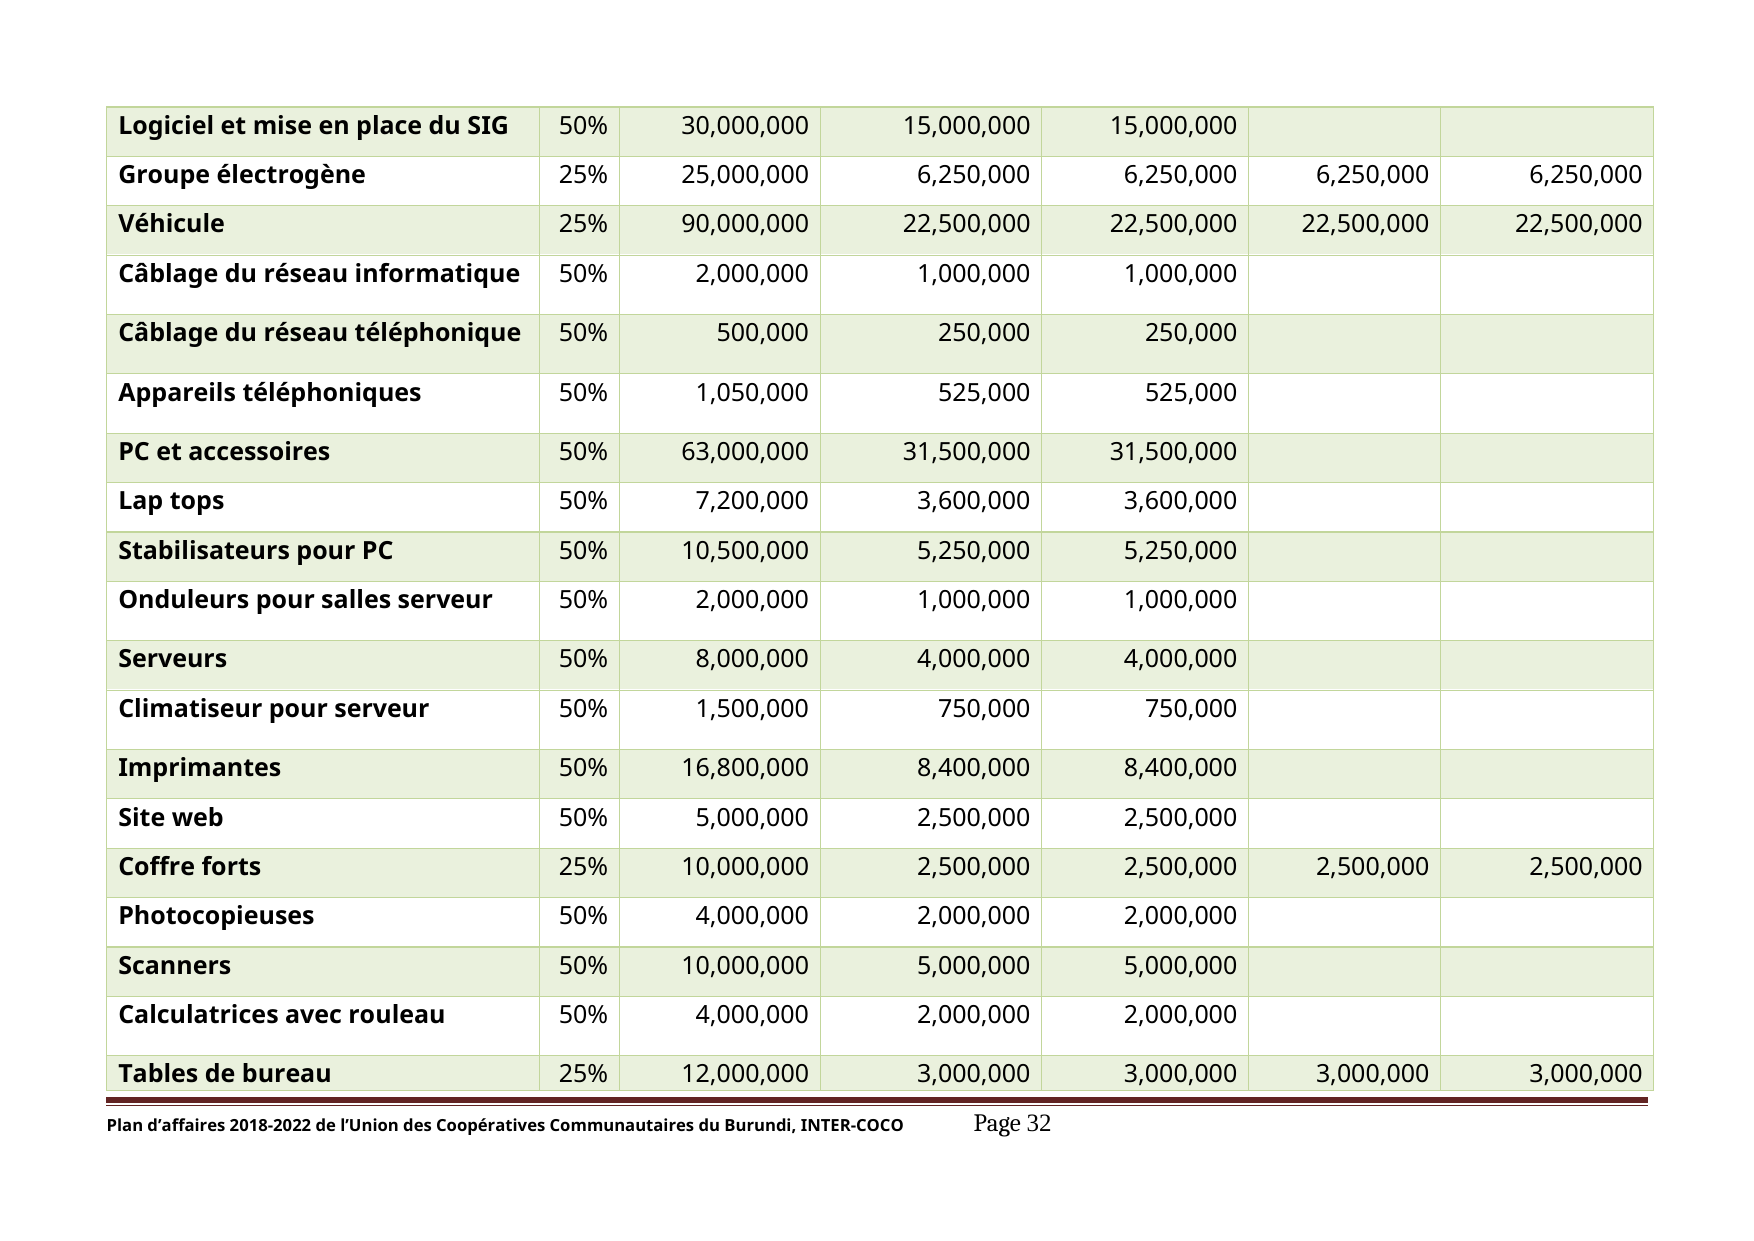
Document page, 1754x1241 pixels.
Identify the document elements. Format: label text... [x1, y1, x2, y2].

table_cell 31,500,000 [1042, 434, 1248, 482]
table_cell 750,000 [821, 691, 1041, 749]
table_cell Tables de bureau [107, 1056, 539, 1090]
table_cell 6,250,000 [1042, 157, 1248, 205]
table_cell 2,500,000 [1042, 849, 1248, 897]
table_cell [1249, 898, 1440, 946]
table_cell 50% [540, 997, 619, 1055]
table_cell 22,500,000 [821, 206, 1041, 254]
table_cell Imprimantes [107, 750, 539, 798]
table_cell [1249, 434, 1440, 482]
table_cell 50% [540, 374, 619, 433]
table_cell [1249, 799, 1440, 848]
table_cell 6,250,000 [821, 157, 1041, 205]
table_cell 6,250,000 [1441, 157, 1653, 205]
table_cell [1441, 315, 1653, 373]
table_cell 2,500,000 [821, 849, 1041, 897]
table_cell 90,000,000 [620, 206, 820, 254]
table_cell [1441, 997, 1653, 1055]
table_cell [1441, 582, 1653, 640]
table_cell 8,400,000 [1042, 750, 1248, 798]
table_cell [1441, 641, 1653, 689]
table_cell 50% [540, 641, 619, 689]
table_cell 25% [540, 157, 619, 205]
table_cell 50% [540, 533, 619, 581]
table_cell [1441, 750, 1653, 798]
table_cell Onduleurs pour salles serveur [107, 582, 539, 640]
table_cell 50% [540, 434, 619, 482]
table_cell Coffre forts [107, 849, 539, 897]
table_cell 2,500,000 [1042, 799, 1248, 848]
table_cell 3,000,000 [821, 1056, 1041, 1090]
table_cell Climatiseur pour serveur [107, 691, 539, 749]
table_cell 50% [540, 799, 619, 848]
table_cell 16,800,000 [620, 750, 820, 798]
table_cell 1,000,000 [1042, 256, 1248, 314]
table_cell 2,000,000 [1042, 898, 1248, 946]
table_cell 63,000,000 [620, 434, 820, 482]
table_cell 25% [540, 1056, 619, 1090]
table_cell 1,000,000 [1042, 582, 1248, 640]
table_cell 2,000,000 [821, 997, 1041, 1055]
table_cell 12,000,000 [620, 1056, 820, 1090]
table_cell [1249, 533, 1440, 581]
table_cell [1441, 898, 1653, 946]
table_cell [1249, 374, 1440, 433]
table_cell 10,500,000 [620, 533, 820, 581]
table_cell Stabilisateurs pour PC [107, 533, 539, 581]
table_cell 3,000,000 [1042, 1056, 1248, 1090]
table_cell [1441, 374, 1653, 433]
table_cell 5,000,000 [620, 799, 820, 848]
table_cell 4,000,000 [620, 898, 820, 946]
table_cell 22,500,000 [1042, 206, 1248, 254]
table_cell [1249, 691, 1440, 749]
table_cell 4,000,000 [620, 997, 820, 1055]
table_cell 10,000,000 [620, 948, 820, 996]
table_cell [1441, 108, 1653, 156]
table_cell 5,000,000 [821, 948, 1041, 996]
table_cell Photocopieuses [107, 898, 539, 946]
table_cell 4,000,000 [1042, 641, 1248, 689]
table_cell [1249, 997, 1440, 1055]
table_cell Groupe électrogène [107, 157, 539, 205]
table_cell Serveurs [107, 641, 539, 689]
table_cell 2,000,000 [620, 582, 820, 640]
table_cell 5,250,000 [821, 533, 1041, 581]
table_cell 6,250,000 [1249, 157, 1440, 205]
table_cell 2,500,000 [1249, 849, 1440, 897]
table_cell 2,000,000 [1042, 997, 1248, 1055]
table_cell 5,000,000 [1042, 948, 1248, 996]
table_cell 250,000 [1042, 315, 1248, 373]
table_cell 50% [540, 108, 619, 156]
table_cell [1441, 434, 1653, 482]
table_cell 7,200,000 [620, 483, 820, 531]
table_cell [1249, 641, 1440, 689]
table_cell [1441, 256, 1653, 314]
table_cell 22,500,000 [1441, 206, 1653, 254]
table_cell Calculatrices avec rouleau [107, 997, 539, 1055]
table_cell 4,000,000 [821, 641, 1041, 689]
table_cell [1249, 750, 1440, 798]
table_cell 8,000,000 [620, 641, 820, 689]
table_cell 15,000,000 [1042, 108, 1248, 156]
table_cell 8,400,000 [821, 750, 1041, 798]
table_cell [1441, 691, 1653, 749]
table_cell 5,250,000 [1042, 533, 1248, 581]
table_cell 50% [540, 750, 619, 798]
table_cell 3,000,000 [1249, 1056, 1440, 1090]
table_cell [1249, 108, 1440, 156]
table_cell Logiciel et mise en place du SIG [107, 108, 539, 156]
table_cell [1249, 582, 1440, 640]
table_cell 525,000 [1042, 374, 1248, 433]
table_cell 3,000,000 [1441, 1056, 1653, 1090]
table_cell Appareils téléphoniques [107, 374, 539, 433]
table_cell 50% [540, 691, 619, 749]
table_cell 25,000,000 [620, 157, 820, 205]
table_cell 1,000,000 [821, 582, 1041, 640]
table_cell [1441, 533, 1653, 581]
table_cell Câblage du réseau informatique [107, 256, 539, 314]
table_cell 500,000 [620, 315, 820, 373]
table_cell 50% [540, 483, 619, 531]
table_cell 3,600,000 [1042, 483, 1248, 531]
table_cell [1441, 948, 1653, 996]
table_cell 10,000,000 [620, 849, 820, 897]
table_cell 50% [540, 315, 619, 373]
table_cell Site web [107, 799, 539, 848]
table_cell 22,500,000 [1249, 206, 1440, 254]
table_cell [1249, 483, 1440, 531]
table_cell 50% [540, 948, 619, 996]
table_cell 525,000 [821, 374, 1041, 433]
table_cell 50% [540, 256, 619, 314]
table_cell [1441, 799, 1653, 848]
table_cell Câblage du réseau téléphonique [107, 315, 539, 373]
table_cell 1,000,000 [821, 256, 1041, 314]
table_cell Scanners [107, 948, 539, 996]
table_cell 2,500,000 [821, 799, 1041, 848]
table_cell 25% [540, 206, 619, 254]
table_cell 750,000 [1042, 691, 1248, 749]
table_cell 3,600,000 [821, 483, 1041, 531]
table_cell [1441, 483, 1653, 531]
table_cell Lap tops [107, 483, 539, 531]
table_cell 15,000,000 [821, 108, 1041, 156]
table_cell PC et accessoires [107, 434, 539, 482]
table_cell 1,050,000 [620, 374, 820, 433]
table_cell 1,500,000 [620, 691, 820, 749]
table_cell 2,000,000 [620, 256, 820, 314]
table_cell 50% [540, 898, 619, 946]
table_cell Véhicule [107, 206, 539, 254]
table_cell 2,500,000 [1441, 849, 1653, 897]
table_cell [1249, 256, 1440, 314]
table_cell [1249, 948, 1440, 996]
table_cell 25% [540, 849, 619, 897]
table_cell 30,000,000 [620, 108, 820, 156]
table_cell 250,000 [821, 315, 1041, 373]
table_cell [1249, 315, 1440, 373]
table_cell 50% [540, 582, 619, 640]
table_cell 2,000,000 [821, 898, 1041, 946]
table_cell 31,500,000 [821, 434, 1041, 482]
